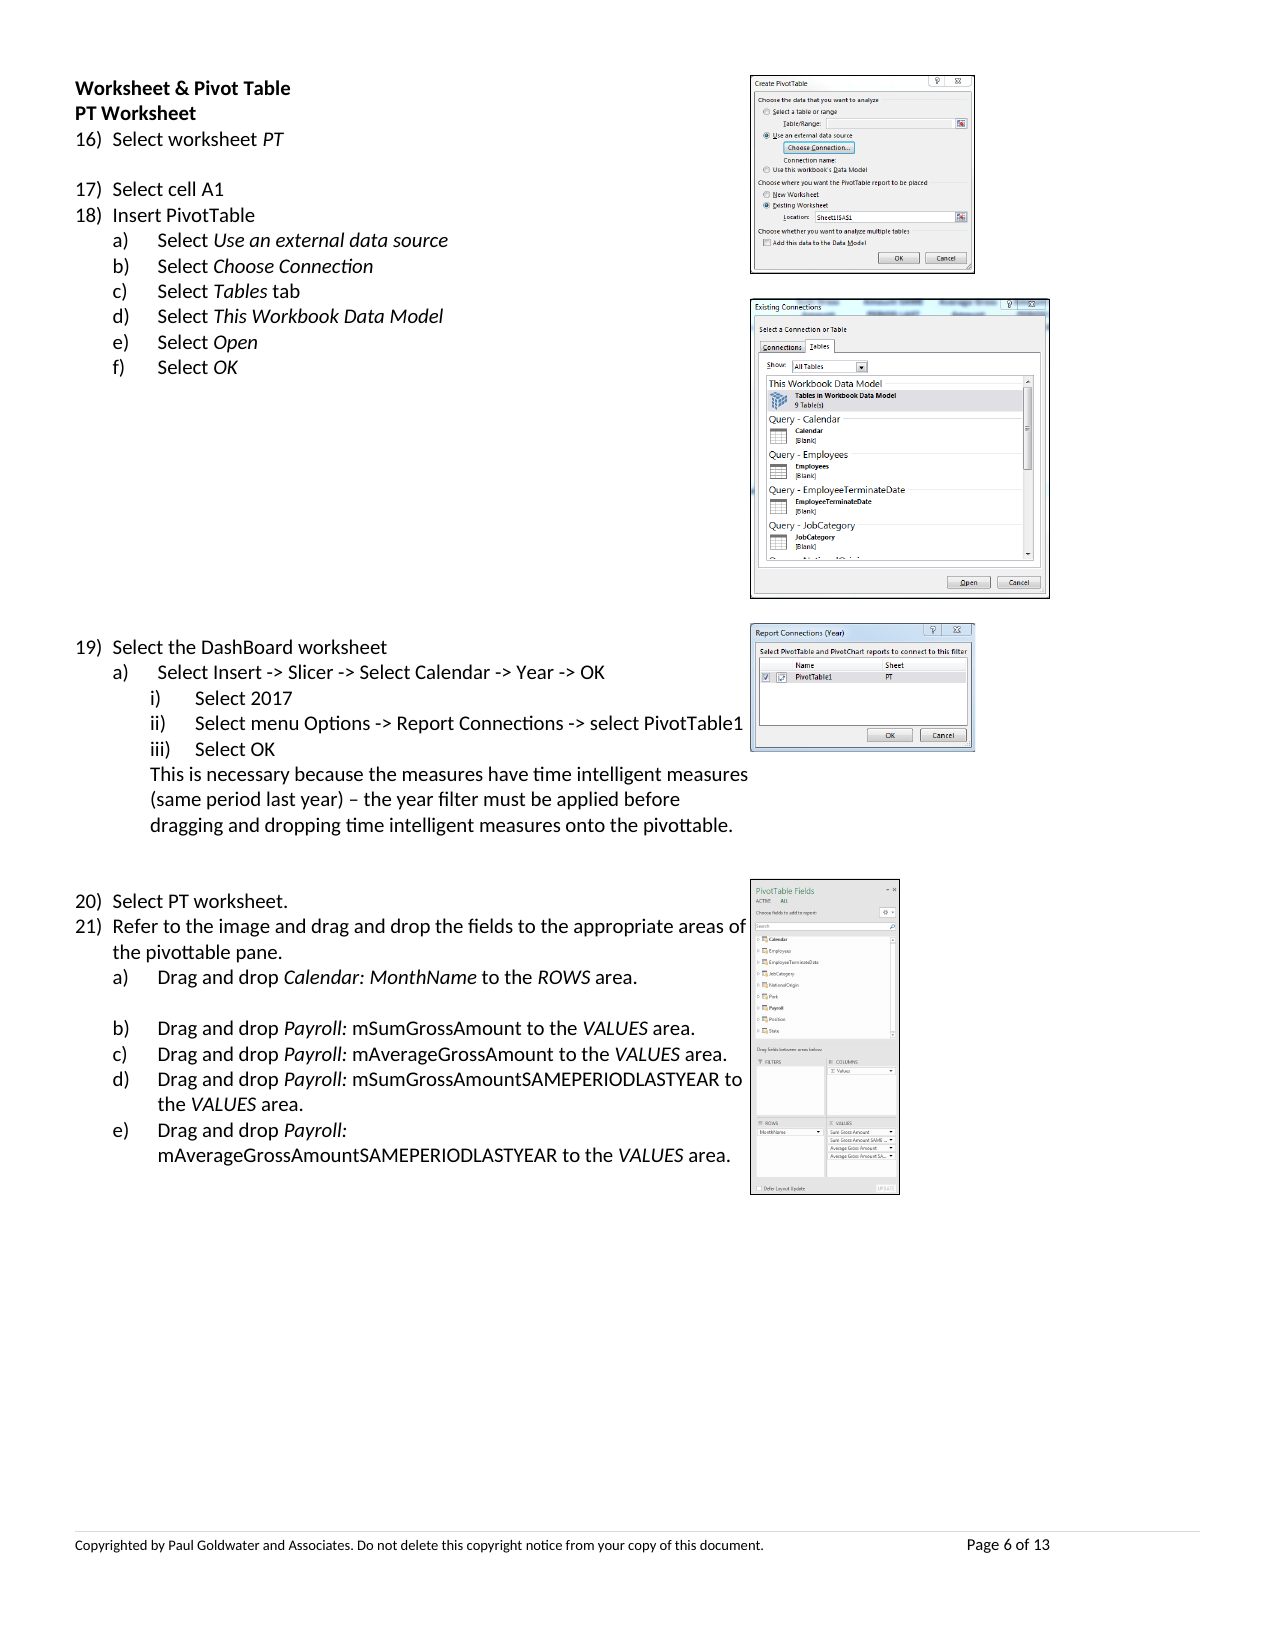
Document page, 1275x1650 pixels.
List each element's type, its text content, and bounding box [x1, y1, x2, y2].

text PT Worksheet [75, 100, 750, 126]
list Select cell A1 [75, 177, 750, 202]
text Worksheet & Pivot Table [75, 75, 750, 100]
list Select OK [150, 736, 750, 761]
list Select menu Options -> Report Connections -> select PivotTable1 [150, 710, 750, 736]
list Select the DashBoard worksheet [75, 634, 750, 659]
list Select PT worksheet. [75, 888, 750, 914]
picture [751, 300, 1049, 598]
list Select This Workbook Data Model [112, 304, 750, 329]
list Select Open [112, 329, 750, 354]
list Drag and drop Payroll: mAverageGrossAmount to the VALUES area. [112, 1041, 750, 1066]
list Select Use an external data source [112, 227, 750, 253]
list Drag and drop Payroll: mAverageGrossAmountSAMEPERIODLASTYEAR to the VALUES area. [112, 1117, 750, 1168]
list Select worksheet PT [75, 126, 750, 151]
list Drag and drop Payroll: mSumGrossAmount to the VALUES area. [112, 1015, 750, 1041]
list Drag and drop Calendar: MonthName to the ROWS area. [112, 964, 750, 990]
picture [751, 76, 974, 273]
picture [751, 880, 899, 1194]
list Insert PivotTable [75, 202, 750, 227]
list Refer to the image and drag and drop the fields to the appropriate areas of the pivottable pane. [75, 914, 750, 964]
list Select Choose Connection [112, 253, 750, 278]
list Drag and drop Payroll: mSumGrossAmountSAMEPERIODLASTYEAR to the VALUES area. [112, 1066, 750, 1117]
picture [750, 623, 976, 752]
text This is necessary because the measures have time intelligent measures (same period last year) – the year filter must be applied before dragging and dropping time intelligent measures onto the pivottable. [150, 761, 750, 837]
list Select Insert -> Slicer -> Select Calendar -> Year -> OK [112, 659, 750, 685]
list Select OK [112, 354, 750, 380]
list Select Tables tab [112, 278, 750, 304]
list Select 2017 [150, 685, 750, 710]
